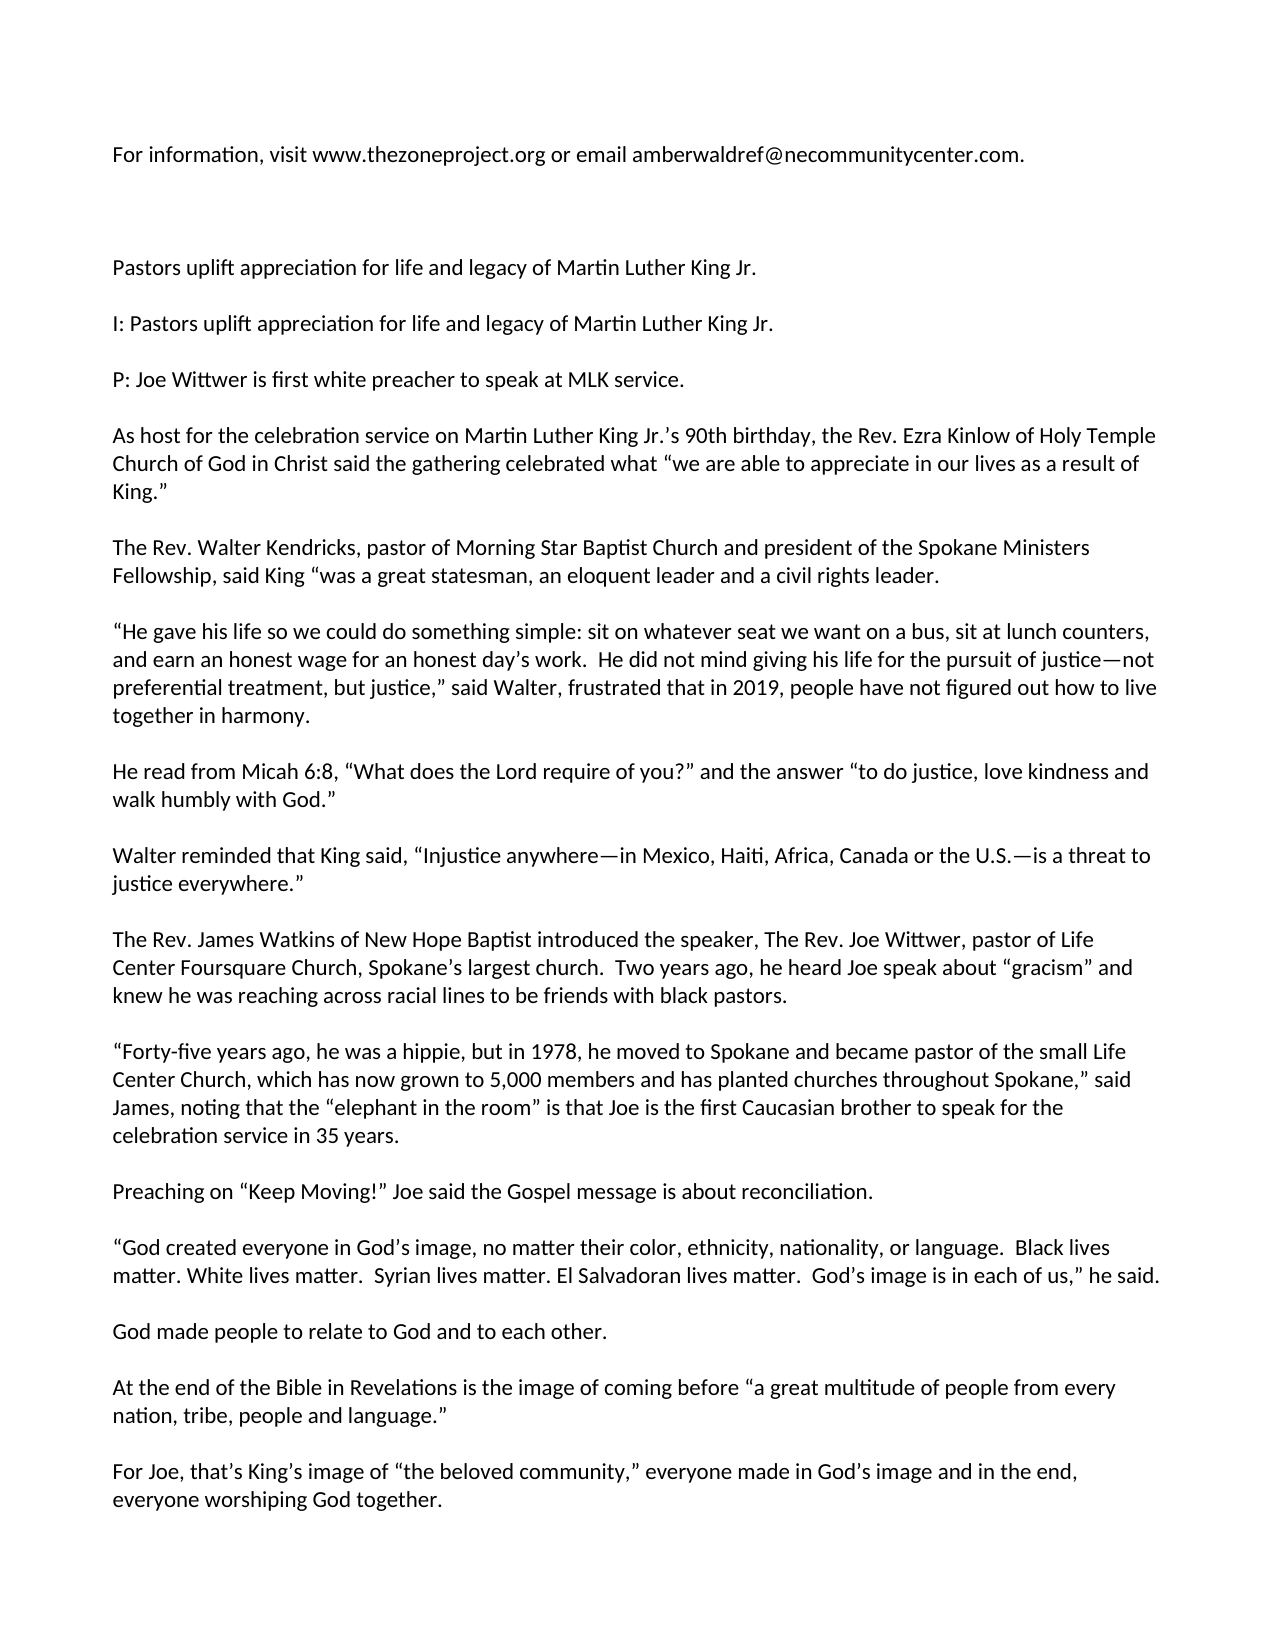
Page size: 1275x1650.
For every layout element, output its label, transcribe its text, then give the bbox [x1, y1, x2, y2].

text P: Joe Wittwer is first white preacher to speak at MLK service. [112, 365, 1162, 393]
text He read from Micah 6:8, “What does the Lord require of you?” and the answer “to do justice, love kindness and walk humbly with God.” [112, 757, 1162, 813]
text Pastors uplift appreciation for life and legacy of Martin Luther King Jr. [112, 253, 1162, 281]
text “God created everyone in God’s image, no matter their color, ethnicity, nationality, or language. Black lives matter. White lives matter. Syrian lives matter. El Salvadoran lives matter. God’s image is in each of us,” he said. [112, 1233, 1162, 1289]
text The Rev. Walter Kendricks, pastor of Morning Star Baptist Church and president of the Spokane Ministers Fellowship, said King “was a great statesman, an eloquent leader and a civil rights leader. [112, 533, 1162, 589]
text Walter reminded that King said, “Injustice anywhere—in Mexico, Haiti, Africa, Canada or the U.S.—is a threat to justice everywhere.” [112, 841, 1162, 897]
text Preaching on “Keep Moving!” Joe said the Gospel message is about reconciliation. [112, 1177, 1162, 1205]
text For information, visit www.thezoneproject.org or email amberwaldref@necommunitycenter.com. [112, 141, 1162, 168]
text The Rev. James Watkins of New Hope Baptist introduced the speaker, The Rev. Joe Wittwer, pastor of Life Center Foursquare Church, Spokane’s largest church. Two years ago, he heard Joe speak about “gracism” and knew he was reaching across racial lines to be friends with black pastors. [112, 925, 1162, 1009]
text “He gave his life so we could do something simple: sit on whatever seat we want on a bus, sit at lunch counters, and earn an honest wage for an honest day’s work. He did not mind giving his life for the pursuit of justice—not preferential treatment, but justice,” said Walter, frustrated that in 2019, people have not figured out how to live together in harmony. [112, 617, 1162, 729]
text For Joe, that’s King’s image of “the beloved community,” everyone made in God’s image and in the end, everyone worshiping God together. [112, 1457, 1162, 1513]
text As host for the celebration service on Martin Luther King Jr.’s 90th birthday, the Rev. Ezra Kinlow of Holy Temple Church of God in Christ said the gathering celebrated what “we are able to appreciate in our lives as a result of King.” [112, 421, 1162, 505]
text I: Pastors uplift appreciation for life and legacy of Martin Luther King Jr. [112, 309, 1162, 337]
text God made people to relate to God and to each other. [112, 1317, 1162, 1345]
text At the end of the Bible in Revelations is the image of coming before “a great multitude of people from every nation, tribe, people and language.” [112, 1373, 1162, 1429]
text “Forty-five years ago, he was a hippie, but in 1978, he moved to Spokane and became pastor of the small Life Center Church, which has now grown to 5,000 members and has planted churches throughout Spokane,” said James, noting that the “elephant in the room” is that Joe is the first Caucasian brother to speak for the celebration service in 35 years. [112, 1037, 1162, 1149]
